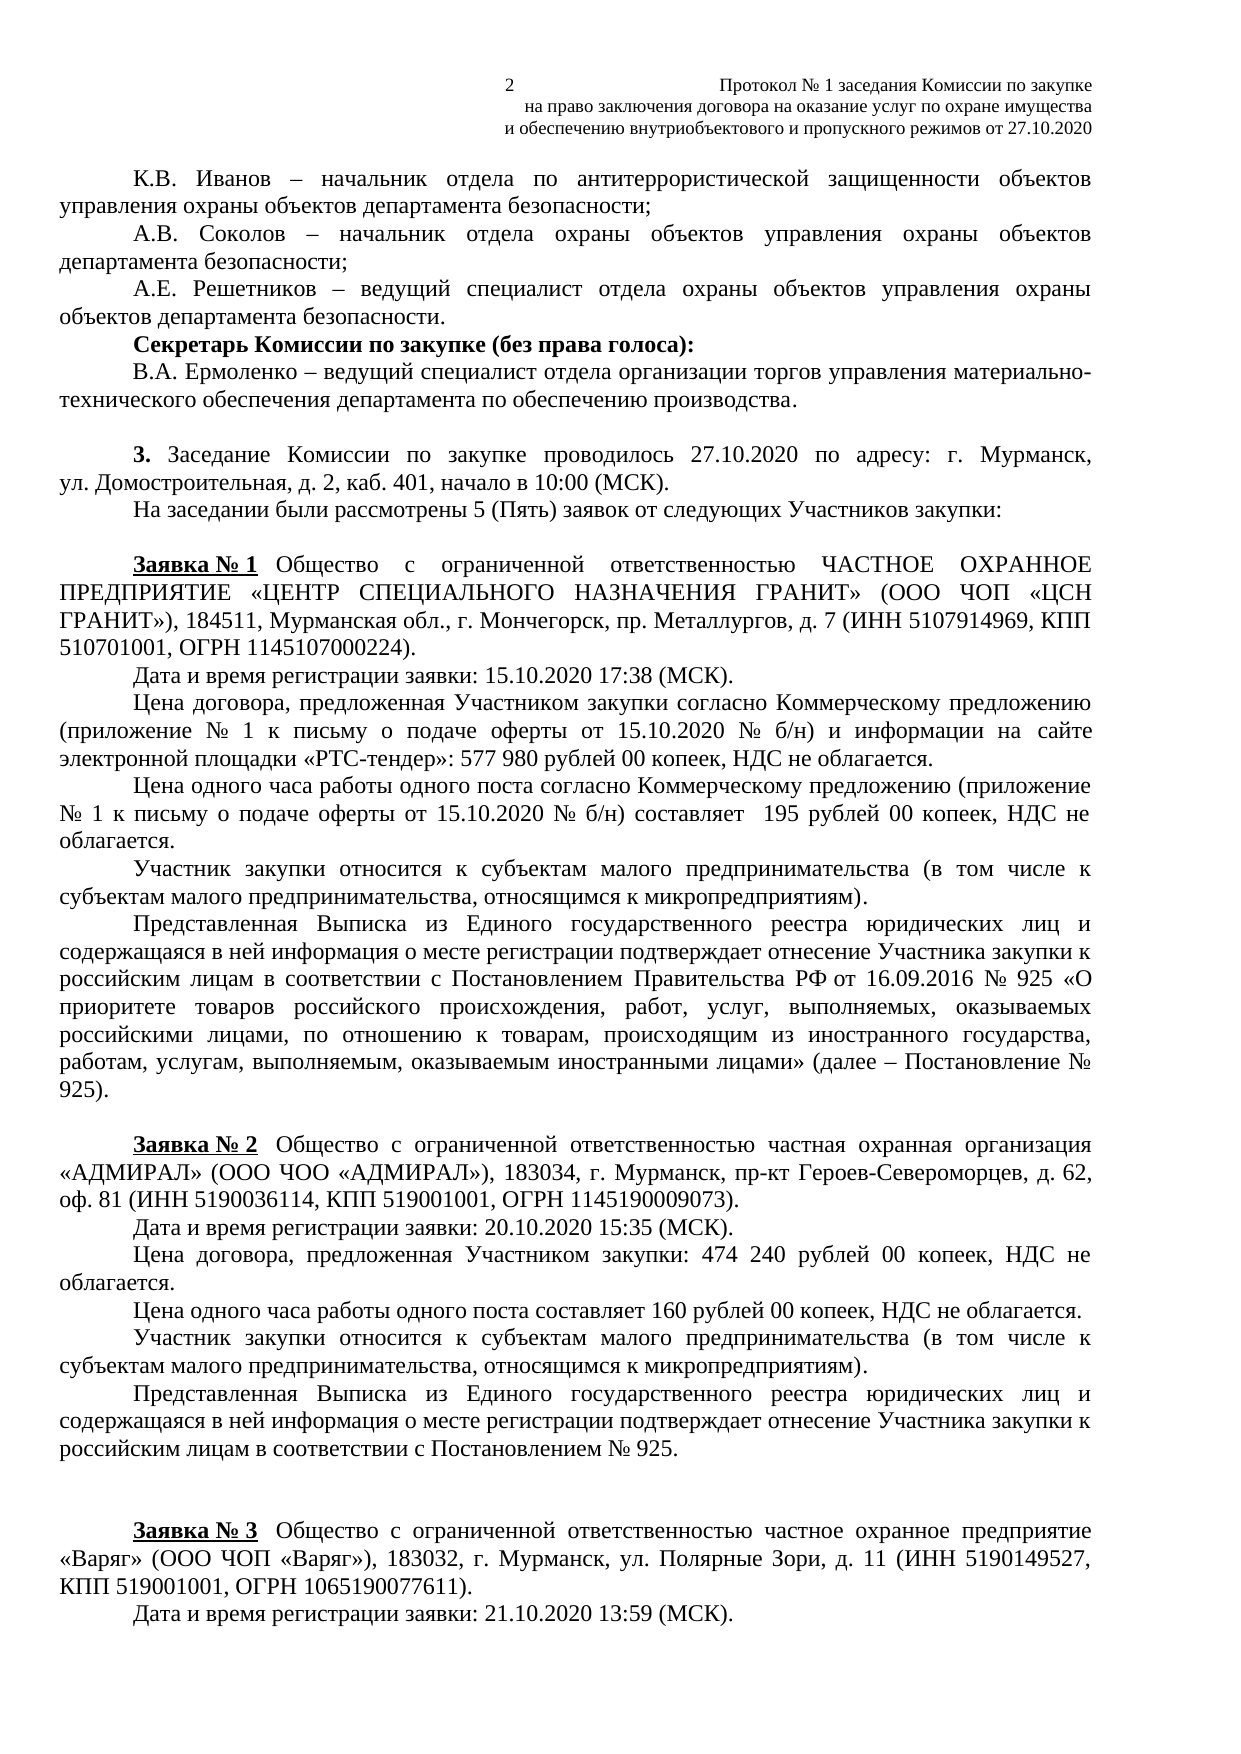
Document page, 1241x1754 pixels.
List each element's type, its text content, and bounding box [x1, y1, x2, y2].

text Заявка № 2 Общество с ограниченной ответственностью частная охранная организация «АДМИРАЛ» (ООО ЧОО «АДМИРАЛ»), 183034, г. Мурманск, пр-кт Героев-Североморцев, д. 62, оф. 81 (ИНН 5190036114, КПП 519001001, ОГРН 1145190009073). [59, 1130, 1092, 1213]
text А.В. Соколов – начальник отдела охраны объектов управления охраны объектов департамента безопасности; [59, 219, 1092, 274]
text Представленная Выписка из Единого государственного реестра юридических лиц и содержащаяся в ней информация о месте регистрации подтверждает отнесение Участника закупки к российским лицам в соответствии с Постановлением Правительства РФ от 16.09.2016 № 925 «О приоритете товаров российского происхождения, работ, услуг, выполняемых, оказываемых российскими лицами, по отношению к товарам, происходящим из иностранного государства, работам, услугам, выполняемым, оказываемым иностранными лицами» (далее – Постановление № 925). [59, 909, 1092, 1102]
text Дата и время регистрации заявки: 21.10.2020 13:59 (МСК). [59, 1599, 1092, 1627]
subtitle 3. Заседание Комиссии по закупке проводилось 27.10.2020 по адресу: г. Мурманск, ул. Домостроительная, д. 2, каб. 401, начало в 10:00 (МСК). [59, 440, 1092, 495]
text На заседании были рассмотрены 5 (Пять) заявок от следующих Участников закупки: [59, 495, 1092, 523]
text В.А. Ермоленко – ведущий специалист отдела организации торгов управления материально-технического обеспечения департамента по обеспечению производства. [59, 357, 1092, 412]
text Дата и время регистрации заявки: 15.10.2020 17:38 (МСК). [59, 661, 1092, 688]
text Цена договора, предложенная Участником закупки согласно Коммерческому предложению (приложение № 1 к письму о подаче оферты от 15.10.2020 № б/н) и информации на сайте электронной площадки «РТС-тендер»: 577 980 рублей 00 копеек, НДС не облагается. [59, 688, 1092, 771]
text К.В. Иванов – начальник отдела по антитеррористической защищенности объектов управления охраны объектов департамента безопасности; [59, 164, 1092, 219]
text Цена одного часа работы одного поста составляет 160 рублей 00 копеек, НДС не облагается. [59, 1296, 1092, 1323]
text Цена договора, предложенная Участником закупки: 474 240 рублей 00 копеек, НДС не облагается. [59, 1241, 1092, 1296]
text Заявка № 3 Общество с ограниченной ответственностью частное охранное предприятие «Варяг» (ООО ЧОП «Варяг»), 183032, г. Мурманск, ул. Полярные Зори, д. 11 (ИНН 5190149527, КПП 519001001, ОГРН 1065190077611). [59, 1517, 1092, 1599]
text Участник закупки относится к субъектам малого предпринимательства (в том числе к субъектам малого предпринимательства, относящимся к микропредприятиям). [59, 854, 1092, 909]
text Дата и время регистрации заявки: 20.10.2020 15:35 (МСК). [59, 1213, 1092, 1241]
text Цена одного часа работы одного поста согласно Коммерческому предложению (приложение № 1 к письму о подаче оферты от 15.10.2020 № б/н) составляет 195 рублей 00 копеек, НДС не облагается. [59, 771, 1092, 854]
text Секретарь Комиссии по закупке (без права голоса): [59, 329, 1092, 357]
text Участник закупки относится к субъектам малого предпринимательства (в том числе к субъектам малого предпринимательства, относящимся к микропредприятиям). [59, 1323, 1092, 1378]
text А.Е. Решетников – ведущий специалист отдела охраны объектов управления охраны объектов департамента безопасности. [59, 274, 1092, 329]
text Заявка № 1 Общество с ограниченной ответственностью ЧАСТНОЕ ОХРАННОЕ ПРЕДПРИЯТИЕ «ЦЕНТР СПЕЦИАЛЬНОГО НАЗНАЧЕНИЯ ГРАНИТ» (ООО ЧОП «ЦСН ГРАНИТ»), 184511, Мурманская обл., г. Мончегорск, пр. Металлургов, д. 7 (ИНН 5107914969, КПП 510701001, ОГРН 1145107000224). [59, 550, 1092, 661]
